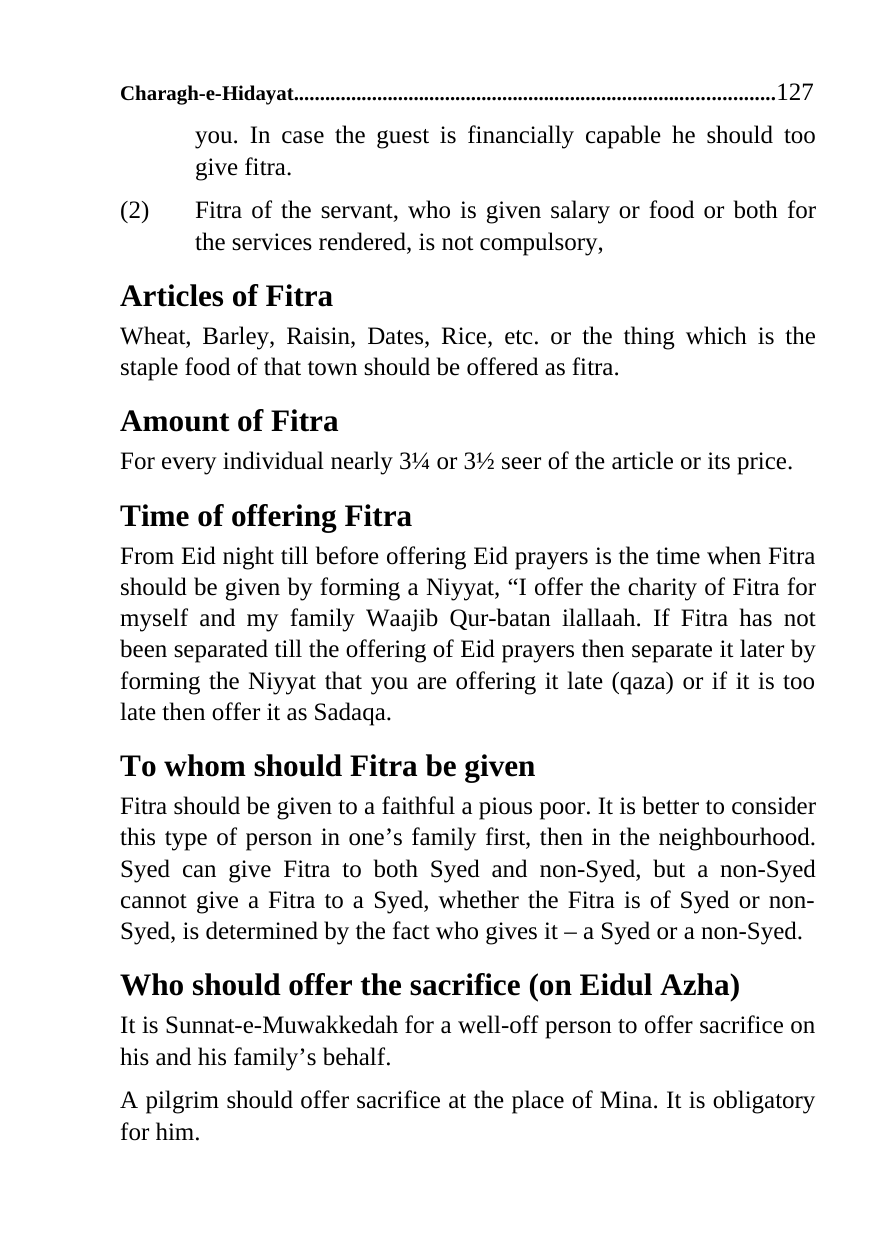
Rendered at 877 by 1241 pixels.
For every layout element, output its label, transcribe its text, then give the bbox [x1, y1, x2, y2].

text From Eid night till before offering Eid prayers is the time when Fitra should be given by forming a Niyyat, “I offer the charity of Fitra for myself and my family Waajib Qur-batan ilallaah. If Fitra has not been separated till the offering of Eid prayers then separate it later by forming the Niyyat that you are offering it late (qaza) or if it is too late then offer it as Sadaqa. [120, 539, 817, 727]
subtitle Amount of Fitra [120, 403, 817, 438]
text For every individual nearly 3¼ or 3½ seer of the article or its price. [120, 445, 817, 476]
text It is Sunnat-e-Muwakkedah for a well-off person to offer sacrifice on his and his family’s behalf. [120, 1009, 817, 1071]
subtitle Who should offer the sacrifice (on Eidul Azha) [120, 967, 817, 1003]
subtitle To whom should Fitra be given [120, 747, 817, 783]
subtitle Time of offering Fitra [120, 497, 817, 533]
text A pilgrim should offer sacrifice at the place of Mina. It is obligatory for him. [120, 1084, 817, 1146]
subtitle Articles of Fitra [120, 277, 817, 313]
text (2) Fitra of the servant, who is given salary or food or both for the services rendered, is not compulsory, [120, 194, 817, 256]
text Fitra should be given to a faithful a pious poor. It is better to consider this type of person in one’s family first, then in the neighbourhood. Syed can give Fitra to both Syed and non-Syed, but a non-Syed cannot give a Fitra to a Syed, whether the Fitra is of Syed or non-Syed, is determined by the fact who gives it – a Syed or a non-Syed. [120, 789, 817, 946]
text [120, 119, 817, 181]
text Wheat, Barley, Raisin, Dates, Rice, etc. or the thing which is the staple food of that town should be offered as fitra. [120, 319, 817, 382]
